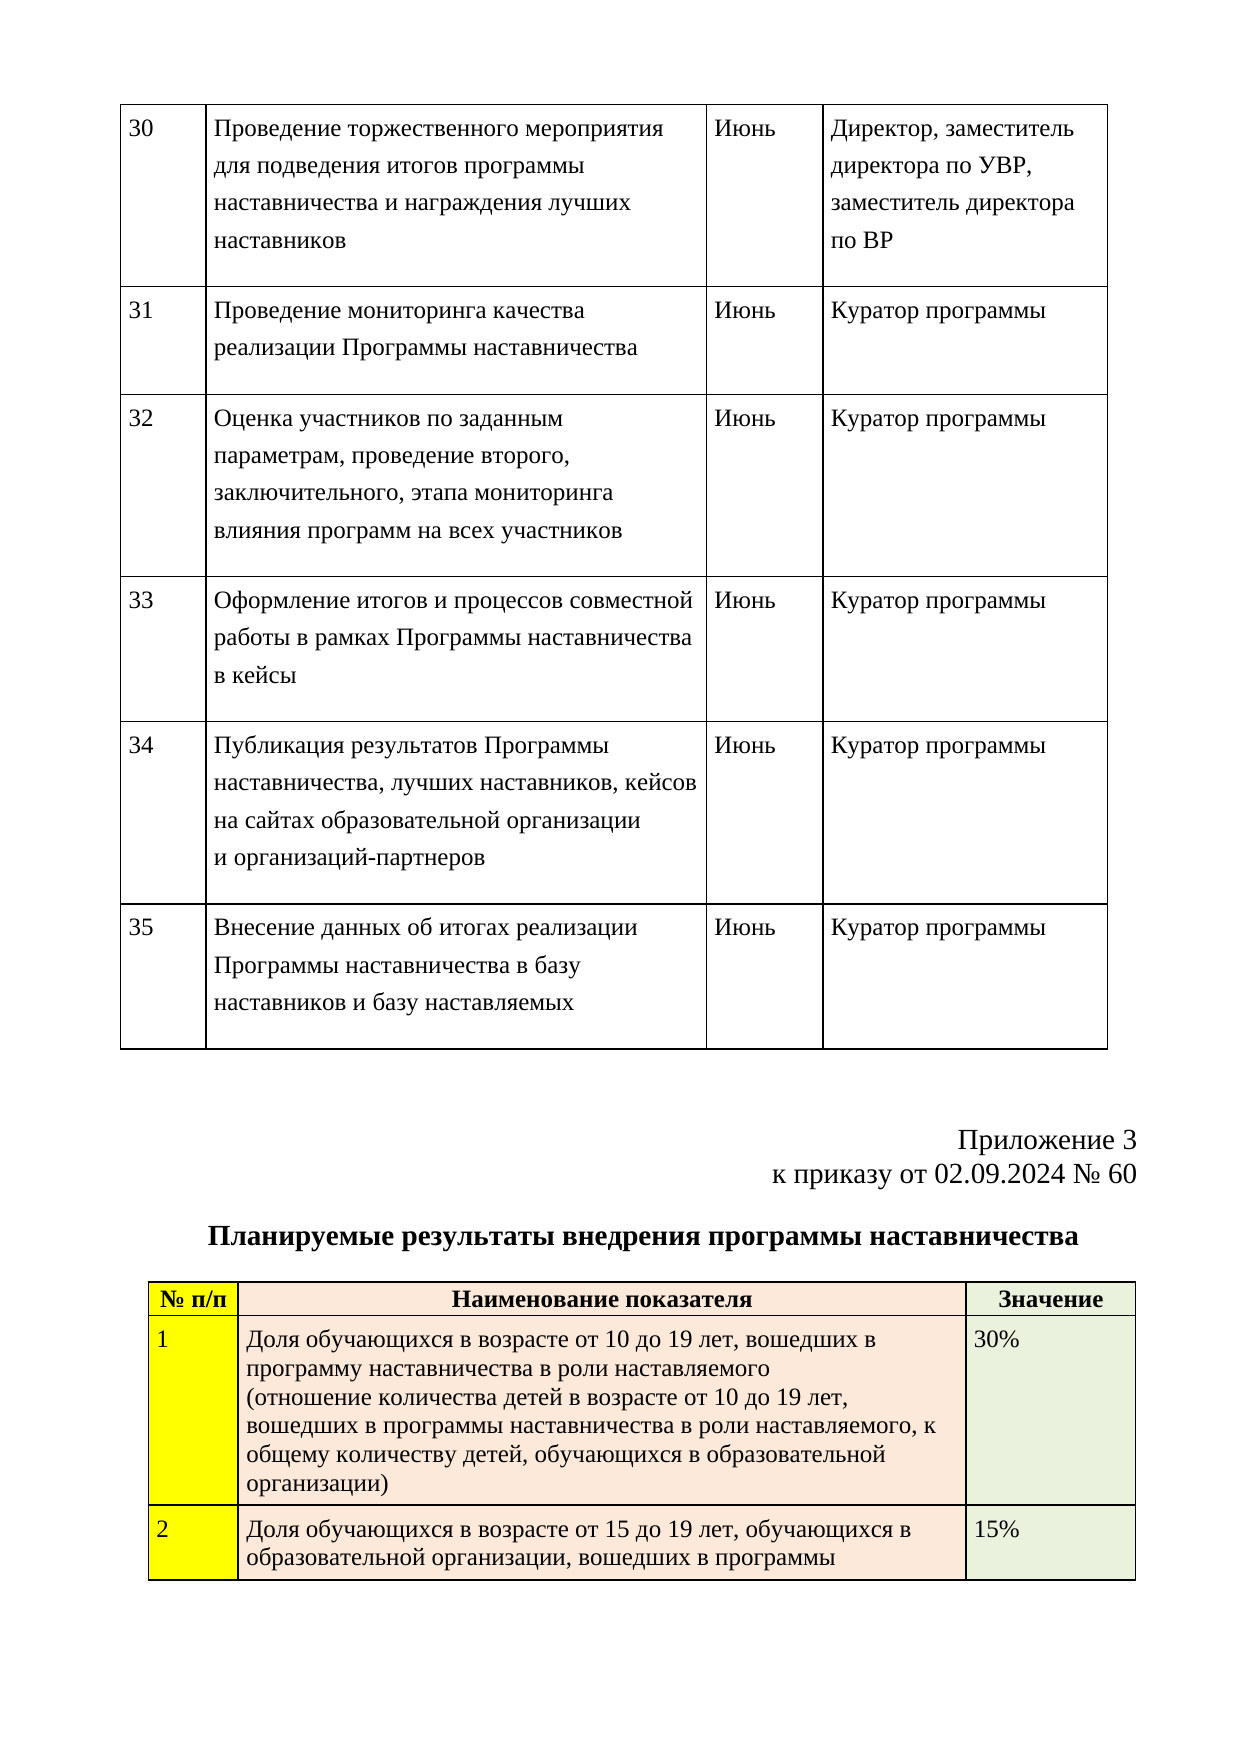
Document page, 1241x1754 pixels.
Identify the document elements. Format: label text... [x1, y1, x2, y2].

table_cell 15% [967, 1506, 1135, 1579]
table_cell Куратор программы [824, 905, 1107, 1048]
table_cell 34 [121, 722, 205, 903]
table_cell Куратор программы [824, 722, 1107, 903]
table_cell Июнь [707, 105, 822, 286]
table_cell Июнь [707, 577, 822, 721]
table_cell 33 [121, 577, 205, 721]
table_cell Куратор программы [824, 395, 1107, 576]
table_cell Куратор программы [824, 287, 1107, 393]
table_header Значение [967, 1283, 1135, 1315]
table_cell Проведение мониторинга качества реализации Программы наставничества [207, 287, 706, 393]
table_cell Публикация результатов Программы наставничества, лучших наставников, кейсов на сайтах образовательной организации и организаций-партнеров [207, 722, 706, 903]
text Приложение 3 к приказу от 02.09.2024 № 60 [150, 1122, 1137, 1189]
table_cell Июнь [707, 395, 822, 576]
table_cell Июнь [707, 905, 822, 1048]
table_cell 32 [121, 395, 205, 576]
table_cell Июнь [707, 287, 822, 393]
table_cell Оформление итогов и процессов совместной работы в рамках Программы наставничества в кейсы [207, 577, 706, 721]
table_header № п/п [149, 1283, 237, 1315]
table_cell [239, 1506, 965, 1579]
table_cell 2 [149, 1506, 237, 1579]
table_cell Доля обучающихся в возрасте от 10 до 19 лет, вошедших в программу наставничества в роли наставляемого (отношение количества детей в возрасте от 10 до 19 лет, вошедших в программы наставничества в роли наставляемого, к общему количеству детей, обучающихся в образовательной организации) [239, 1316, 965, 1504]
table_cell Оценка участников по заданным параметрам, проведение второго, заключительного, этапа мониторинга влияния программ на всех участников [207, 395, 706, 576]
text Планируемые результаты внедрения программы наставничества [150, 1218, 1137, 1252]
table_cell Куратор программы [824, 577, 1107, 721]
table_cell 35 [121, 905, 205, 1048]
table_cell 30 [121, 105, 205, 286]
table_cell Проведение торжественного мероприятия для подведения итогов программы наставничества и награждения лучших наставников [207, 105, 706, 286]
table_cell 1 [149, 1316, 237, 1504]
table_header Наименование показателя [239, 1283, 965, 1315]
table_cell Июнь [707, 722, 822, 903]
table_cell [824, 105, 1107, 286]
table_cell Внесение данных об итогах реализации Программы наставничества в базу наставников и базу наставляемых [207, 905, 706, 1048]
table_cell 30% [967, 1316, 1135, 1504]
table_cell 31 [121, 287, 205, 393]
